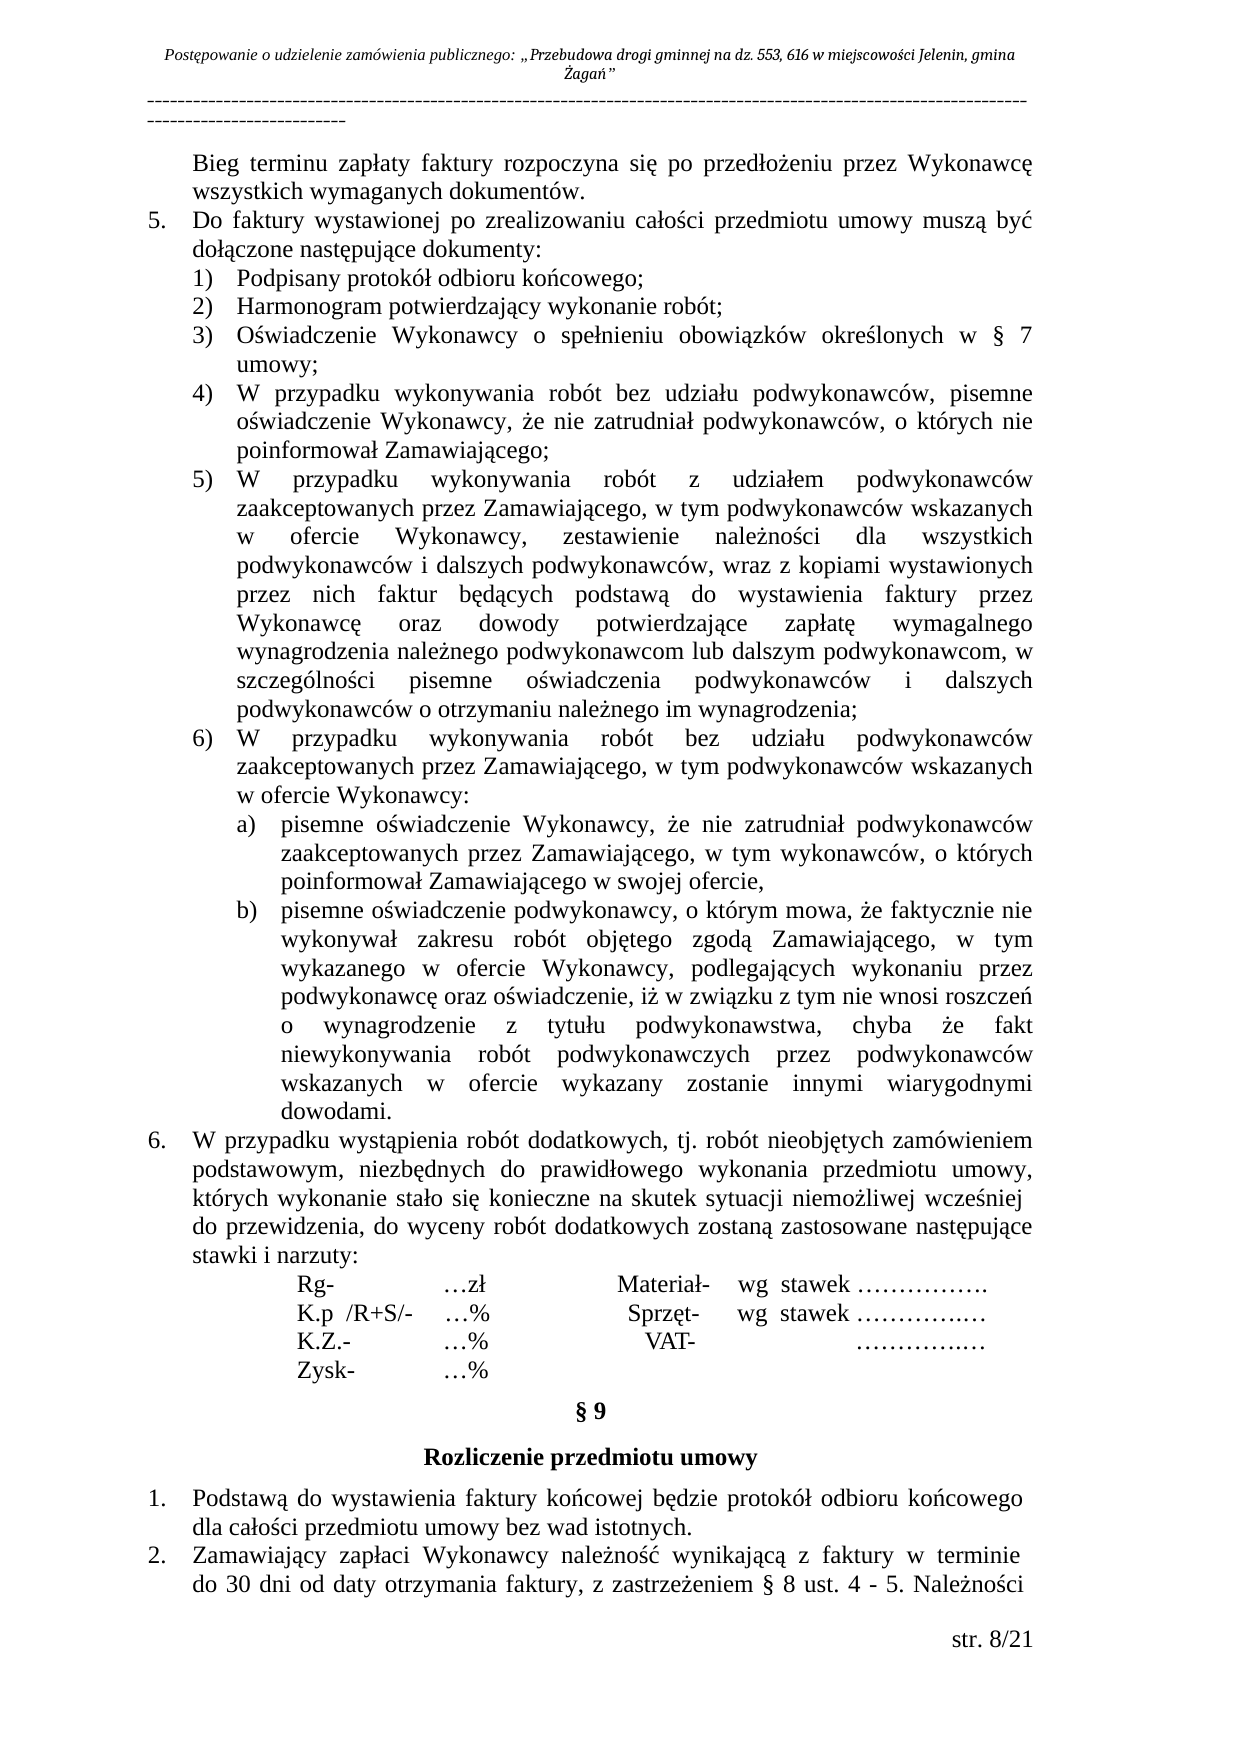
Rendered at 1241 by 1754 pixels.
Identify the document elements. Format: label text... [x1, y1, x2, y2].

list W przypadku wykonywania robót bez udziału podwykonawców, pisemne oświadczenie Wykonawcy, że nie zatrudniał podwykonawców, o których nie poinformował Zamawiającego; [192, 378, 1033, 464]
text Rg- …zł Materiał- wg stawek ……………. [297, 1269, 1033, 1298]
list Podpisany protokół odbioru końcowego; [192, 263, 1033, 291]
list Oświadczenie Wykonawcy o spełnieniu obowiązków określonych w § 7 umowy; [192, 320, 1033, 378]
list pisemne oświadczenie podwykonawcy, o którym mowa, że faktycznie nie wykonywał zakresu robót objętego zgodą Zamawiającego, w tym wykazanego w ofercie Wykonawcy, podlegających wykonaniu przez podwykonawcę oraz oświadczenie, iż w związku z tym nie wnosi roszczeń o wynagrodzenie z tytułu podwykonawstwa, chyba że fakt niewykonywania robót podwykonawczych przez podwykonawców wskazanych w ofercie wykazany zostanie innymi wiarygodnymi dowodami. [236, 895, 1033, 1125]
list W przypadku wystąpienia robót dodatkowych, tj. robót nieobjętych zamówieniem podstawowym, niezbędnych do prawidłowego wykonania przedmiotu umowy, których wykonanie stało się konieczne na skutek sytuacji niemożliwej wcześniej do przewidzenia, do wyceny robót dodatkowych zostaną zastosowane następujące stawki i narzuty: [148, 1125, 1033, 1269]
text Rozliczenie przedmiotu umowy [148, 1442, 1033, 1471]
text Zysk- …% [297, 1355, 1033, 1384]
text K.Z.- …% VAT- ………….… [297, 1326, 1033, 1355]
list Podstawą do wystawienia faktury końcowej będzie protokół odbioru końcowego dla całości przedmiotu umowy bez wad istotnych. [148, 1483, 1033, 1541]
list W przypadku wykonywania robót bez udziału podwykonawców zaakceptowanych przez Zamawiającego, w tym podwykonawców wskazanych w ofercie Wykonawcy: [192, 723, 1033, 809]
text § 9 [148, 1396, 1033, 1425]
list W przypadku wykonywania robót z udziałem podwykonawców zaakceptowanych przez Zamawiającego, w tym podwykonawców wskazanych w ofercie Wykonawcy, zestawienie należności dla wszystkich podwykonawców i dalszych podwykonawców, wraz z kopiami wystawionych przez nich faktur będących podstawą do wystawienia faktury przez Wykonawcę oraz dowody potwierdzające zapłatę wymagalnego wynagrodzenia należnego podwykonawcom lub dalszym podwykonawcom, w szczególności pisemne oświadczenia podwykonawców i dalszych podwykonawców o otrzymaniu należnego im wynagrodzenia; [192, 464, 1033, 723]
list Do faktury wystawionej po zrealizowaniu całości przedmiotu umowy muszą być dołączone następujące dokumenty: [148, 205, 1033, 263]
list pisemne oświadczenie Wykonawcy, że nie zatrudniał podwykonawców zaakceptowanych przez Zamawiającego, w tym wykonawców, o których poinformował Zamawiającego w swojej ofercie, [236, 809, 1033, 895]
text K.p /R+S/- …% Sprzęt- wg stawek ………….… [297, 1298, 1033, 1326]
list Harmonogram potwierdzający wykonanie robót; [192, 291, 1033, 320]
